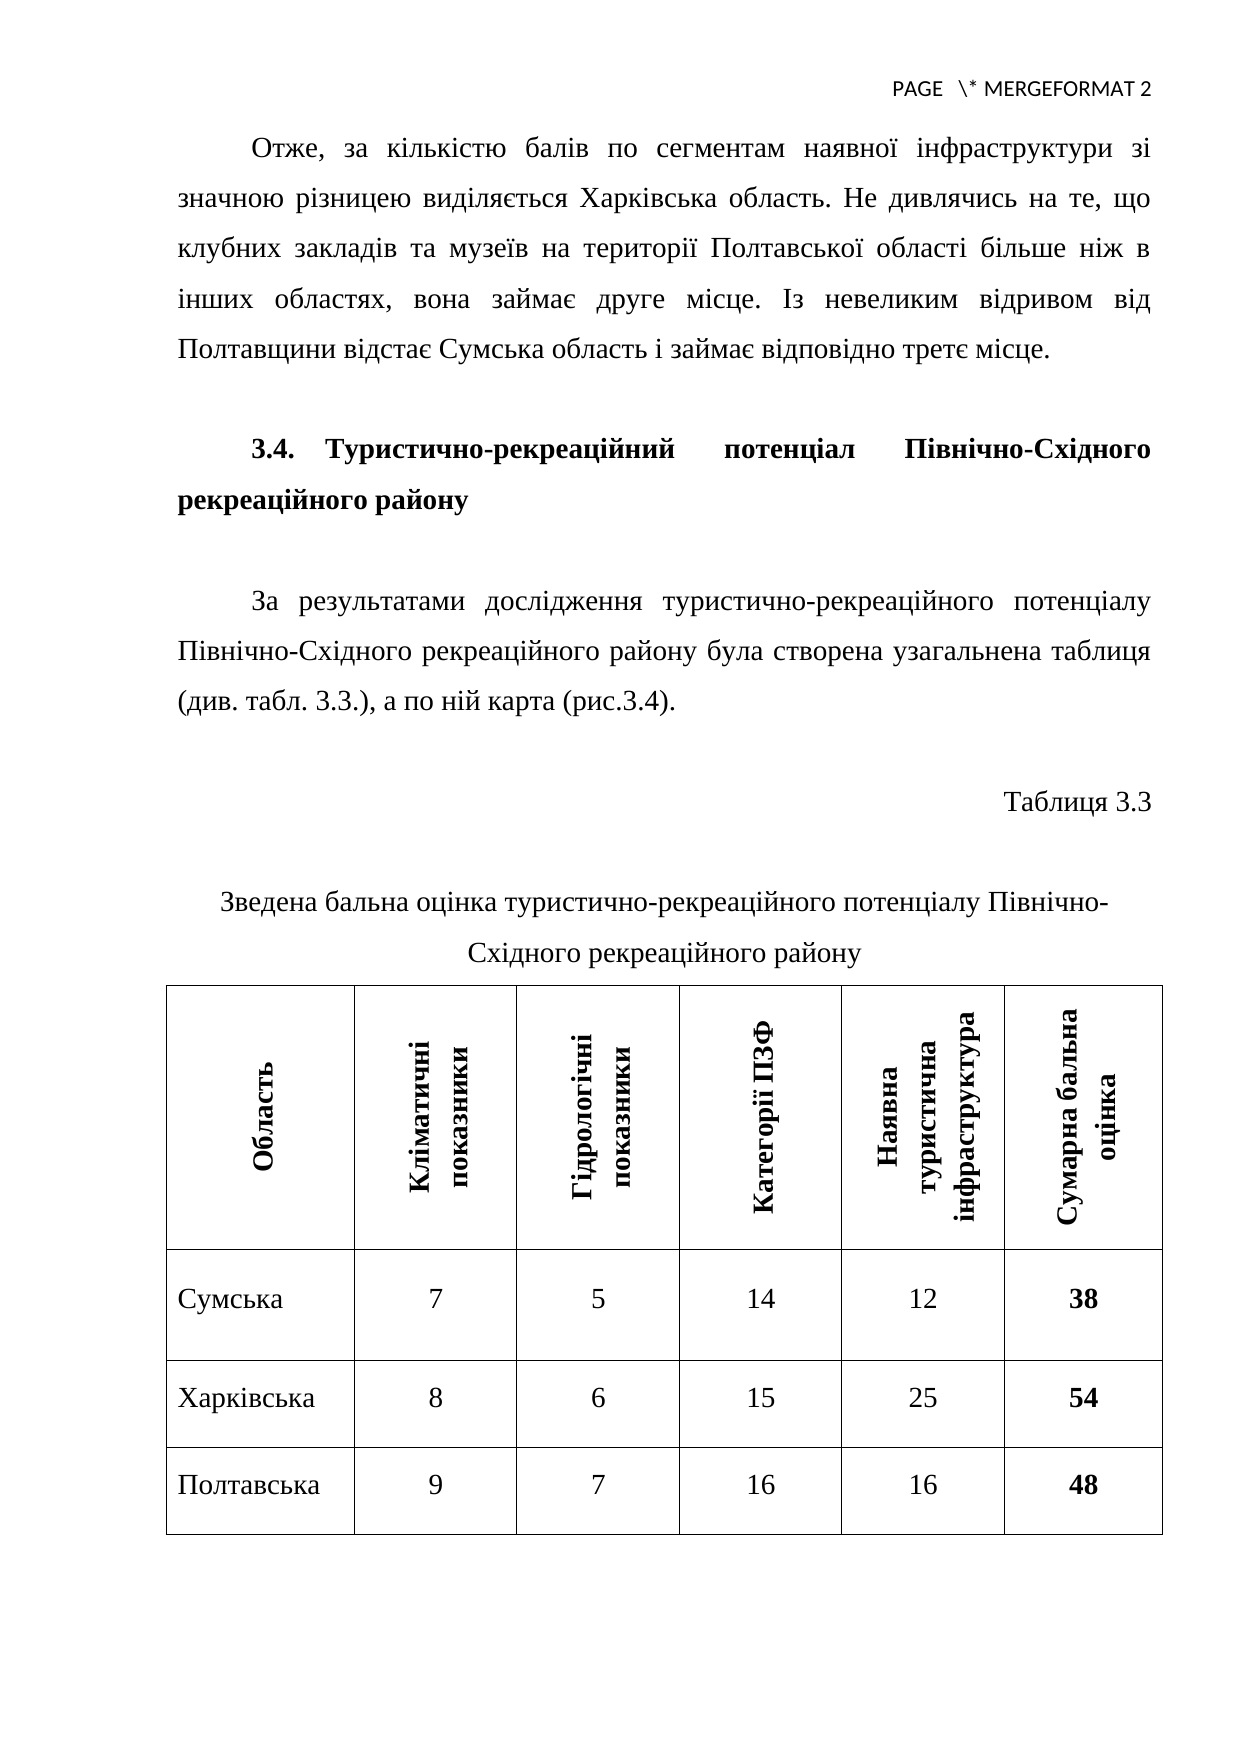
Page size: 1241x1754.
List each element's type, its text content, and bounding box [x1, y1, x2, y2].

table_cell 16 [842, 1448, 1004, 1533]
table_cell 7 [517, 1448, 679, 1533]
text Таблиця 3.3 [177, 784, 1152, 817]
table_header Наявна туристична інфраструктура [842, 986, 1004, 1249]
table_cell 14 [680, 1250, 841, 1359]
table_cell 7 [355, 1250, 516, 1359]
table_cell Харківська [167, 1361, 354, 1447]
table_cell 9 [355, 1448, 516, 1533]
table_cell Полтавська [167, 1448, 354, 1533]
table_header Сумарна бальна оцінка [1005, 986, 1162, 1249]
table_cell 25 [842, 1361, 1004, 1447]
table_cell 38 [1005, 1250, 1162, 1359]
table_header Кліматичні показники [355, 986, 516, 1249]
table_cell 15 [680, 1361, 841, 1447]
table_cell Сумська [167, 1250, 354, 1359]
table_cell 8 [355, 1361, 516, 1447]
text Отже, за кількістю балів по сегментам наявної інфраструктури зі значною різницею виділяється Харківська область. Не дивлячись на те, що клубних закладів та музеїв на території Полтавської області більше ніж в інших областях, вона займає друге місце. Із невеликим відривом від Полтавщини відстає Сумська область і займає відповідно третє місце. [177, 130, 1152, 364]
table_cell 16 [680, 1448, 841, 1533]
text За результатами дослідження туристично-рекреаційного потенціалу Північно-Східного рекреаційного району була створена узагальнена таблиця (див. табл. 3.3.), а по ній карта (рис.3.4). [177, 583, 1152, 717]
table_header Область [167, 986, 354, 1249]
list Туристично-рекреаційний потенціал Північно-Східного рекреаційного району [177, 432, 1152, 516]
table_cell 54 [1005, 1361, 1162, 1447]
table_cell 6 [517, 1361, 679, 1447]
table_cell 5 [517, 1250, 679, 1359]
table_header Категорії ПЗФ [680, 986, 841, 1249]
table_header Гідрологічні показники [517, 986, 679, 1249]
text Зведена бальна оцінка туристично-рекреаційного потенціалу Північно-Східного рекреаційного району [177, 884, 1152, 968]
table_cell 12 [842, 1250, 1004, 1359]
table_cell 48 [1005, 1448, 1162, 1533]
